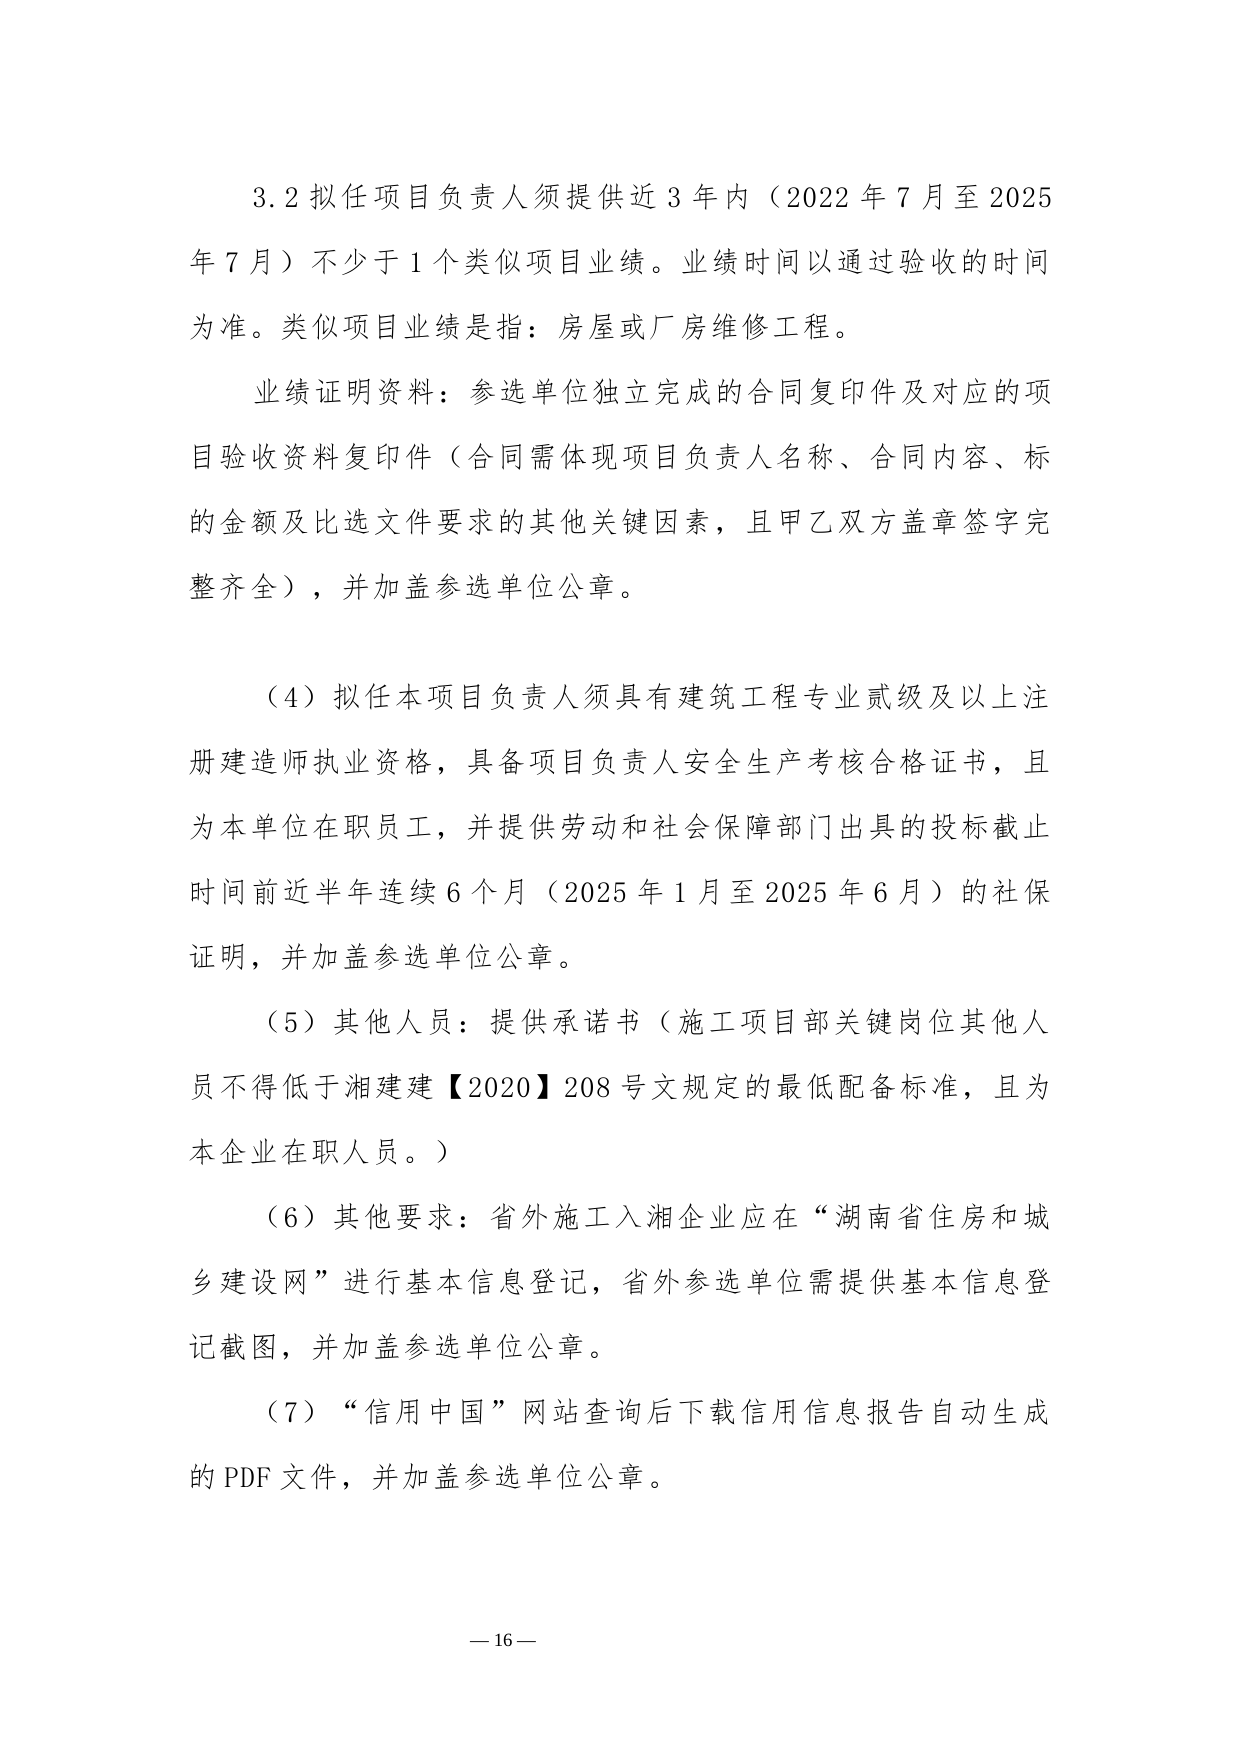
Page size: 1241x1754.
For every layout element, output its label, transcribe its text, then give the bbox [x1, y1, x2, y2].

text 3.2拟任项目负责人须提供近3年内（2022年7月至2025年7月）不少于1个类似项目业绩。业绩时间以通过验收的时间为准。类似项目业绩是指：房屋或厂房维修工程。 [187, 162, 1053, 357]
text （5）其他人员：提供承诺书（施工项目部关键岗位其他人员不得低于湘建建【2020】208号文规定的最低配备标准，且为本企业在职人员。） [187, 987, 1053, 1182]
text （7）“信用中国”网站查询后下载信用信息报告自动生成的PDF文件，并加盖参选单位公章。 [187, 1377, 1053, 1507]
text （6）其他要求：省外施工入湘企业应在“湖南省住房和城乡建设网”进行基本信息登记，省外参选单位需提供基本信息登记截图，并加盖参选单位公章。 [187, 1182, 1053, 1377]
text 业绩证明资料：参选单位独立完成的合同复印件及对应的项目验收资料复印件（合同需体现项目负责人名称、合同内容、标的金额及比选文件要求的其他关键因素，且甲乙双方盖章签字完整齐全），并加盖参选单位公章。 [187, 357, 1053, 617]
text （4）拟任本项目负责人须具有建筑工程专业贰级及以上注册建造师执业资格，具备项目负责人安全生产考核合格证书，且为本单位在职员工，并提供劳动和社会保障部门出具的投标截止时间前近半年连续6个月（2025年1月至2025年6月）的社保证明，并加盖参选单位公章。 [187, 662, 1053, 987]
